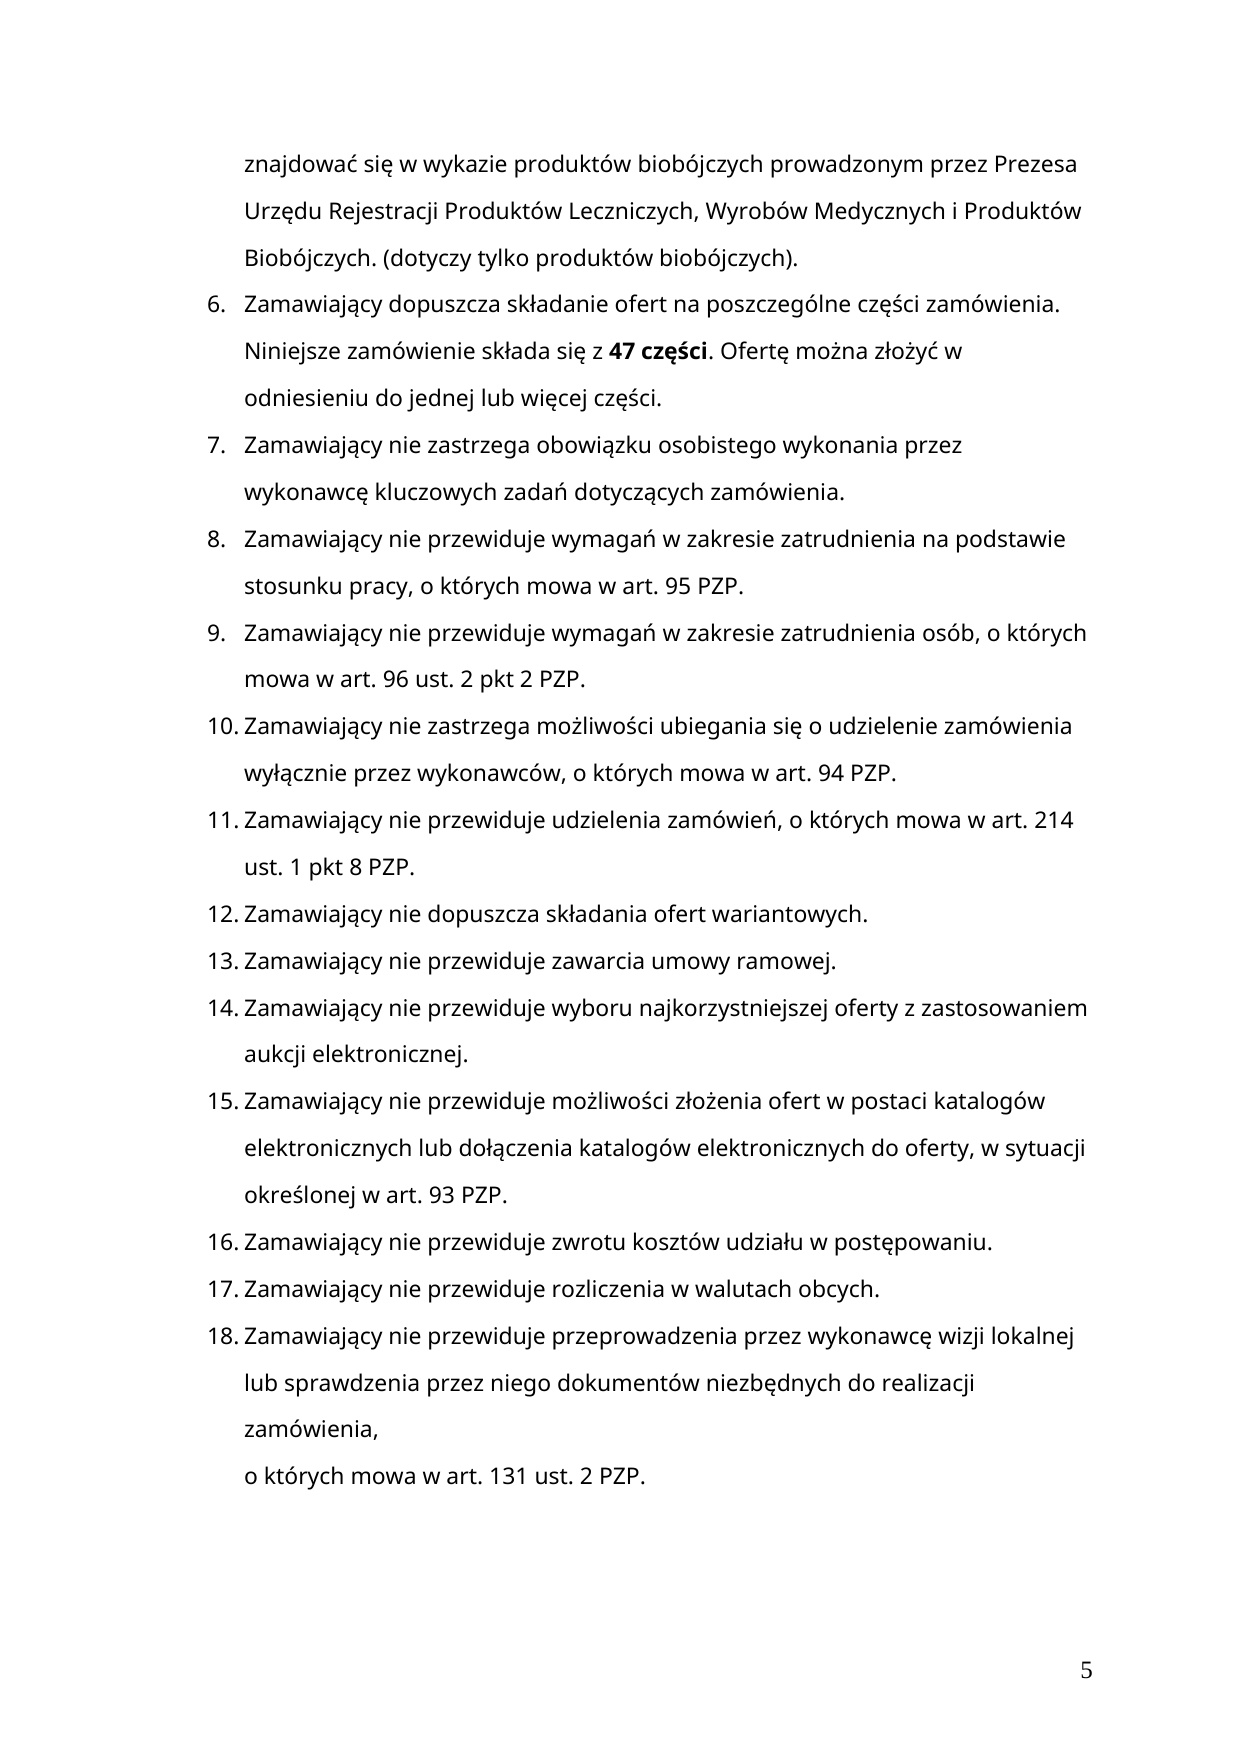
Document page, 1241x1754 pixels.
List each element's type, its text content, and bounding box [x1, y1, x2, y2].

list Zamawiający nie przewiduje rozliczenia w walutach obcych. [207, 1273, 1092, 1304]
list Zamawiający nie zastrzega obowiązku osobistego wykonania przez wykonawcę kluczowych zadań dotyczących zamówienia. [207, 429, 1092, 507]
list Zamawiający dopuszcza składanie ofert na poszczególne części zamówienia. Niniejsze zamówienie składa się z 47 części. Ofertę można złożyć w odniesieniu do jednej lub więcej części. [207, 288, 1092, 413]
list Zamawiający nie przewiduje wymagań w zakresie zatrudnienia na podstawie stosunku pracy, o których mowa w art. 95 PZP. [207, 523, 1092, 601]
list Zamawiający nie przewiduje udzielenia zamówień, o których mowa w art. 214 ust. 1 pkt 8 PZP. [207, 804, 1092, 882]
list Zamawiający nie zastrzega możliwości ubiegania się o udzielenie zamówienia wyłącznie przez wykonawców, o których mowa w art. 94 PZP. [207, 710, 1092, 788]
list Zamawiający nie przewiduje wymagań w zakresie zatrudnienia osób, o których mowa w art. 96 ust. 2 pkt 2 PZP. [207, 616, 1092, 694]
list Zamawiający nie dopuszcza składania ofert wariantowych. [207, 898, 1092, 929]
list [207, 148, 1092, 273]
list Zamawiający nie przewiduje przeprowadzenia przez wykonawcę wizji lokalnej lub sprawdzenia przez niego dokumentów niezbędnych do realizacji zamówienia, o których mowa w art. 131 ust. 2 PZP. [207, 1319, 1092, 1491]
list Zamawiający nie przewiduje możliwości złożenia ofert w postaci katalogów elektronicznych lub dołączenia katalogów elektronicznych do oferty, w sytuacji określonej w art. 93 PZP. [207, 1085, 1092, 1210]
list Zamawiający nie przewiduje wyboru najkorzystniejszej oferty z zastosowaniem aukcji elektronicznej. [207, 991, 1092, 1069]
list Zamawiający nie przewiduje zwrotu kosztów udziału w postępowaniu. [207, 1226, 1092, 1257]
list Zamawiający nie przewiduje zawarcia umowy ramowej. [207, 944, 1092, 976]
